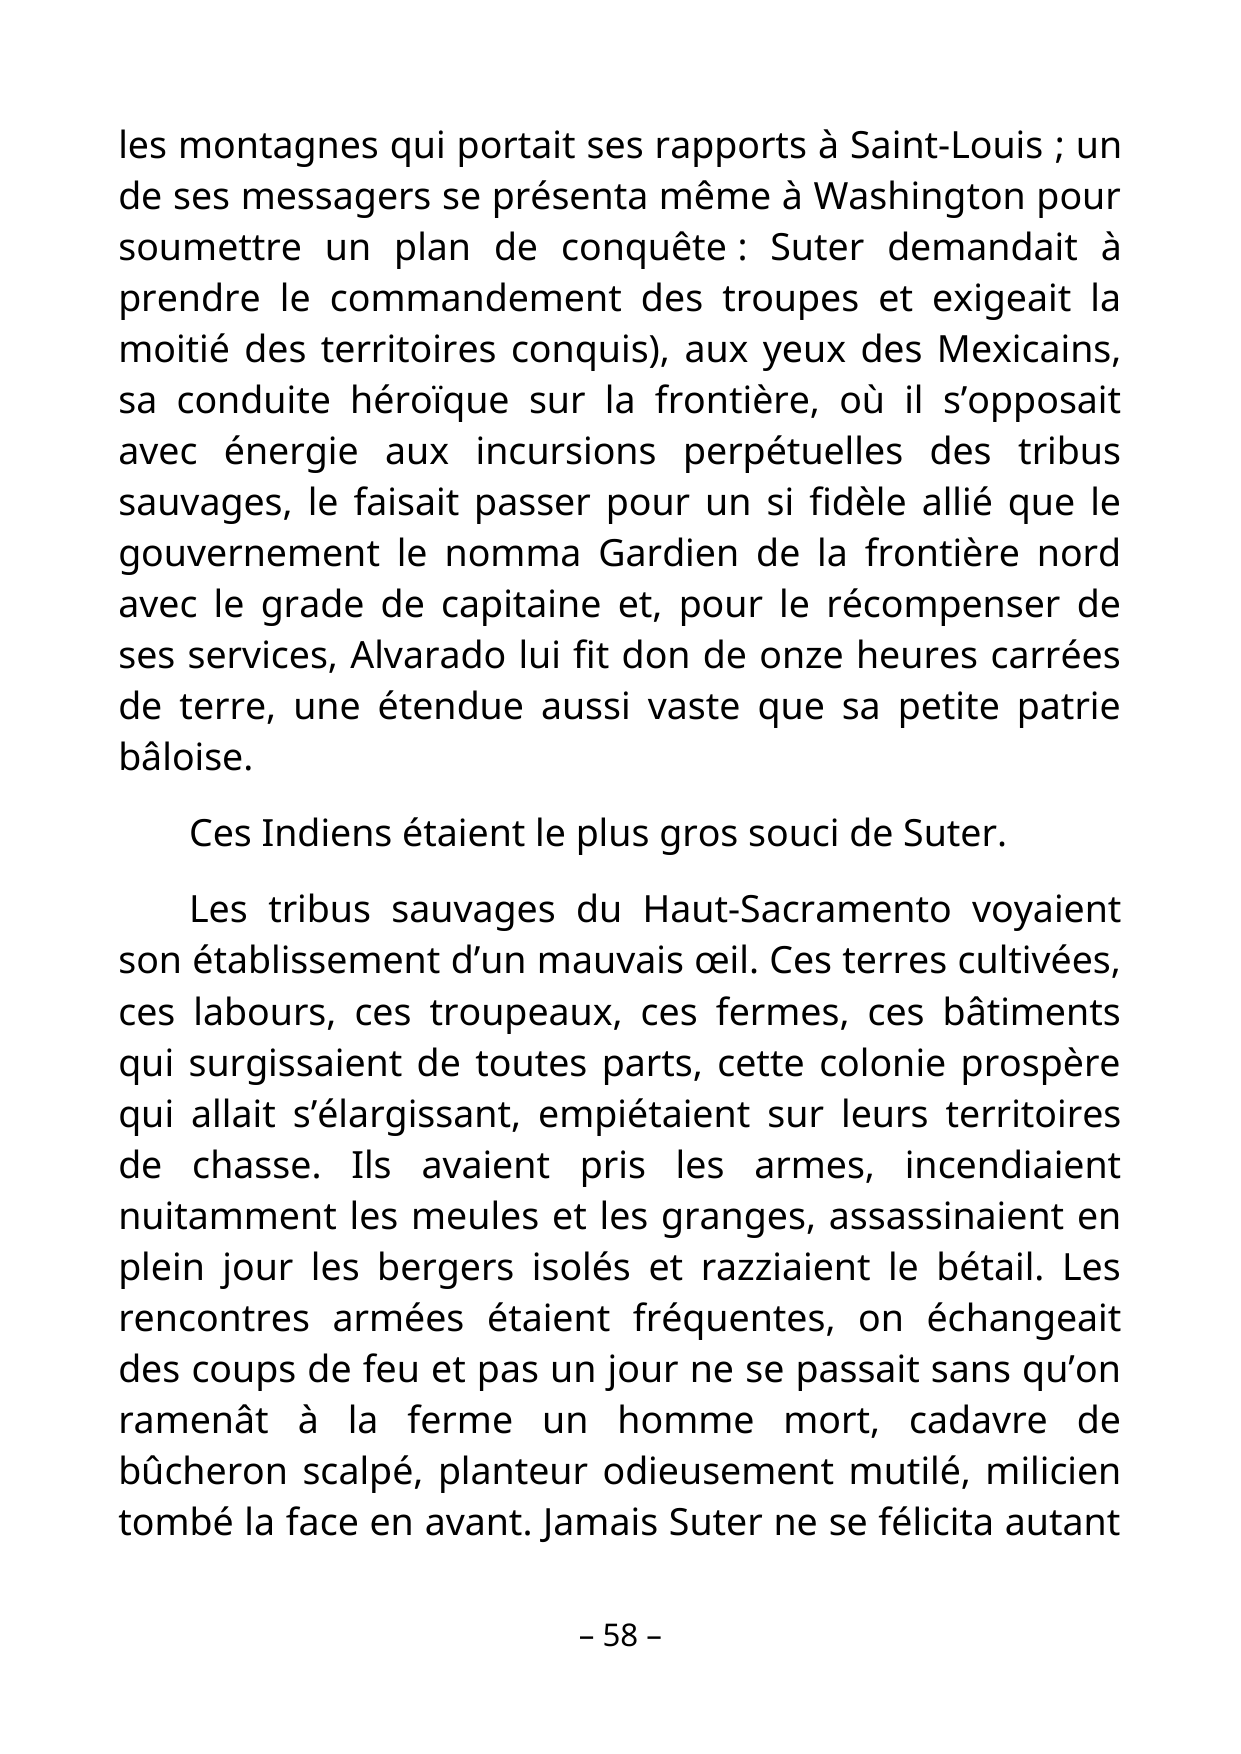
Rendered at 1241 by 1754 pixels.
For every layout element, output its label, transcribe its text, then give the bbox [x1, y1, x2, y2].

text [118, 883, 1122, 1546]
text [118, 118, 1122, 782]
text Ces Indiens étaient le plus gros souci de Suter. [118, 807, 1122, 858]
